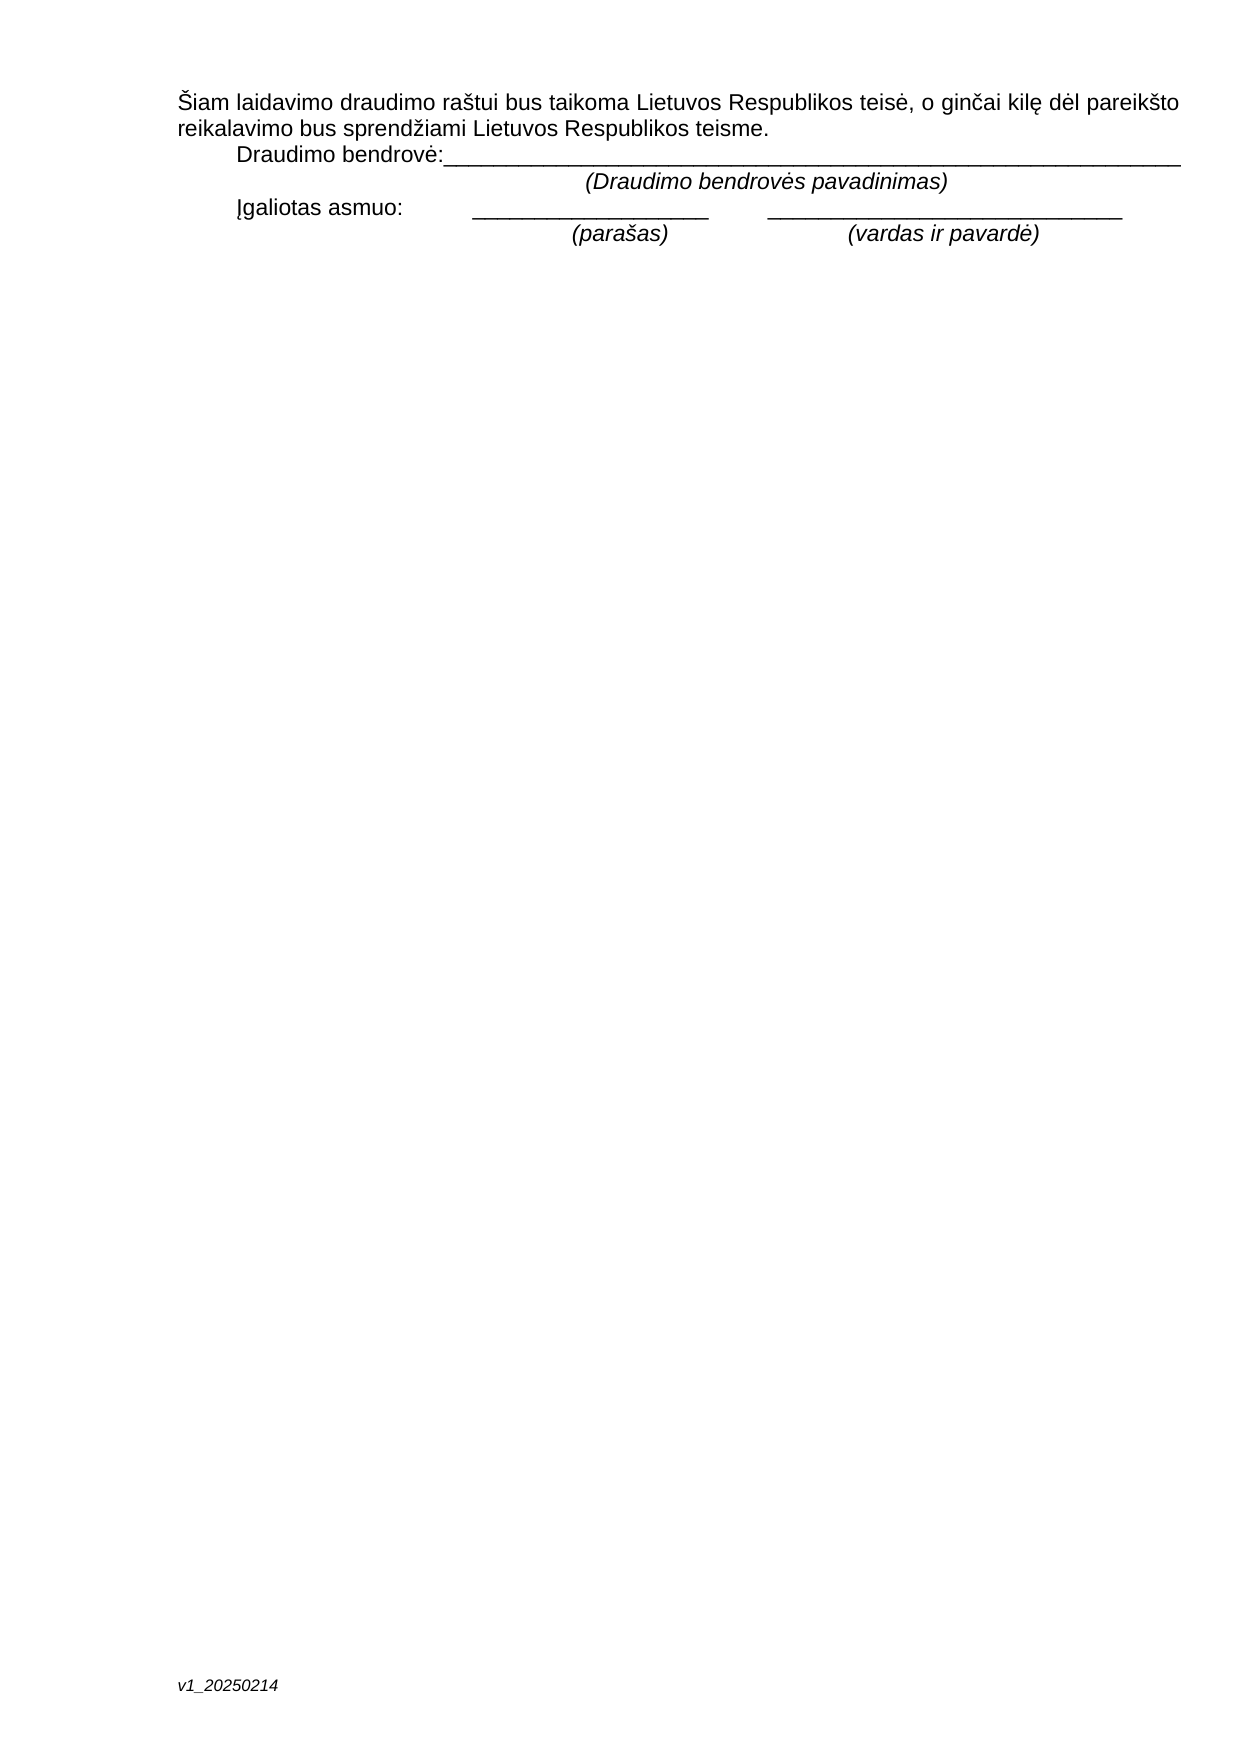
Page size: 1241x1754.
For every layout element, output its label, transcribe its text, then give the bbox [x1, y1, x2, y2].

text (Draudimo bendrovės pavadinimas) [177, 168, 1181, 194]
text Šiam laidavimo draudimo raštui bus taikoma Lietuvos Respublikos teisė, o ginčai kilę dėl pareikšto reikalavimo bus sprendžiami Lietuvos Respublikos teisme. [177, 89, 1181, 141]
text Įgaliotas asmuo: [177, 194, 1181, 220]
text Draudimo bendrovė: [177, 141, 1181, 168]
text (parašas) (vardas ir pavardė) [177, 220, 1181, 247]
